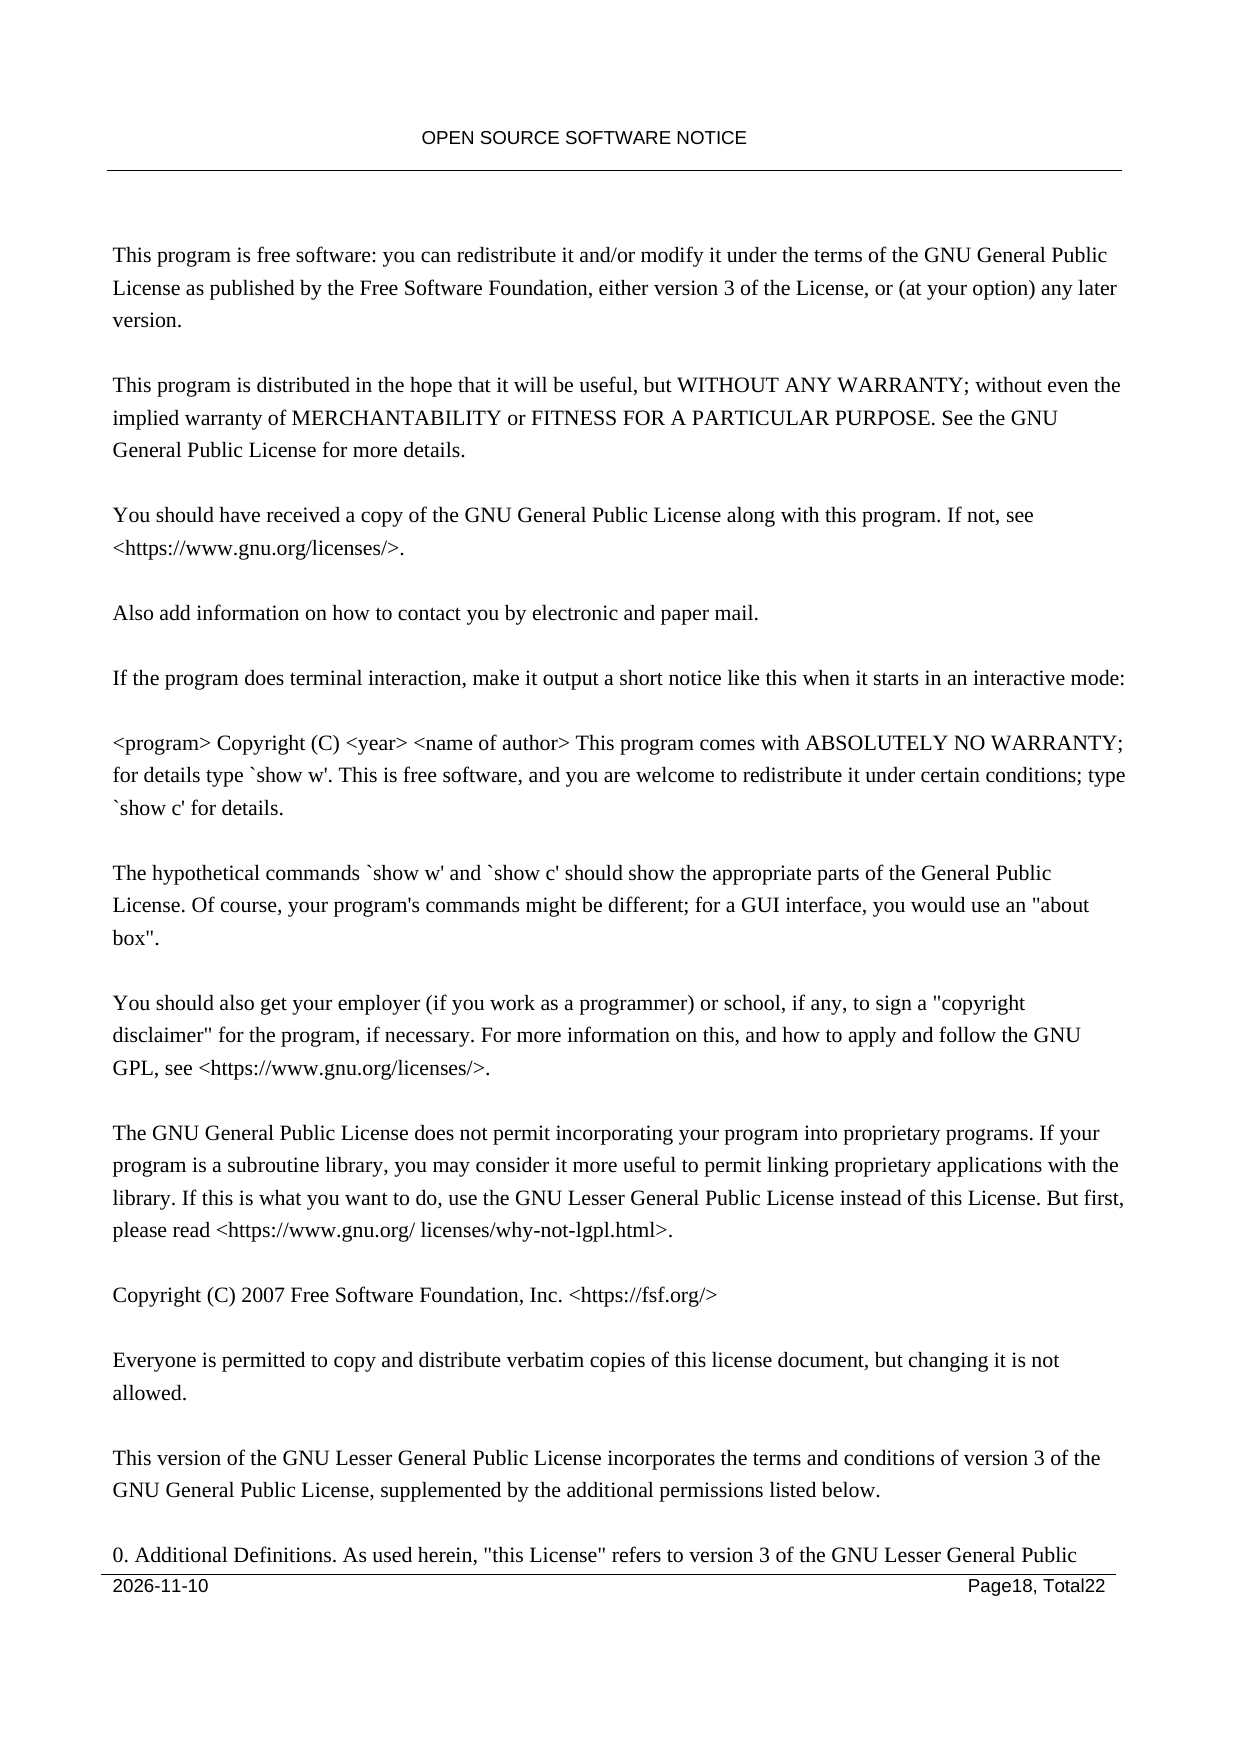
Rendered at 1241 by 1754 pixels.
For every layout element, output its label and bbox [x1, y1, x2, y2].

text [112, 206, 1128, 1571]
